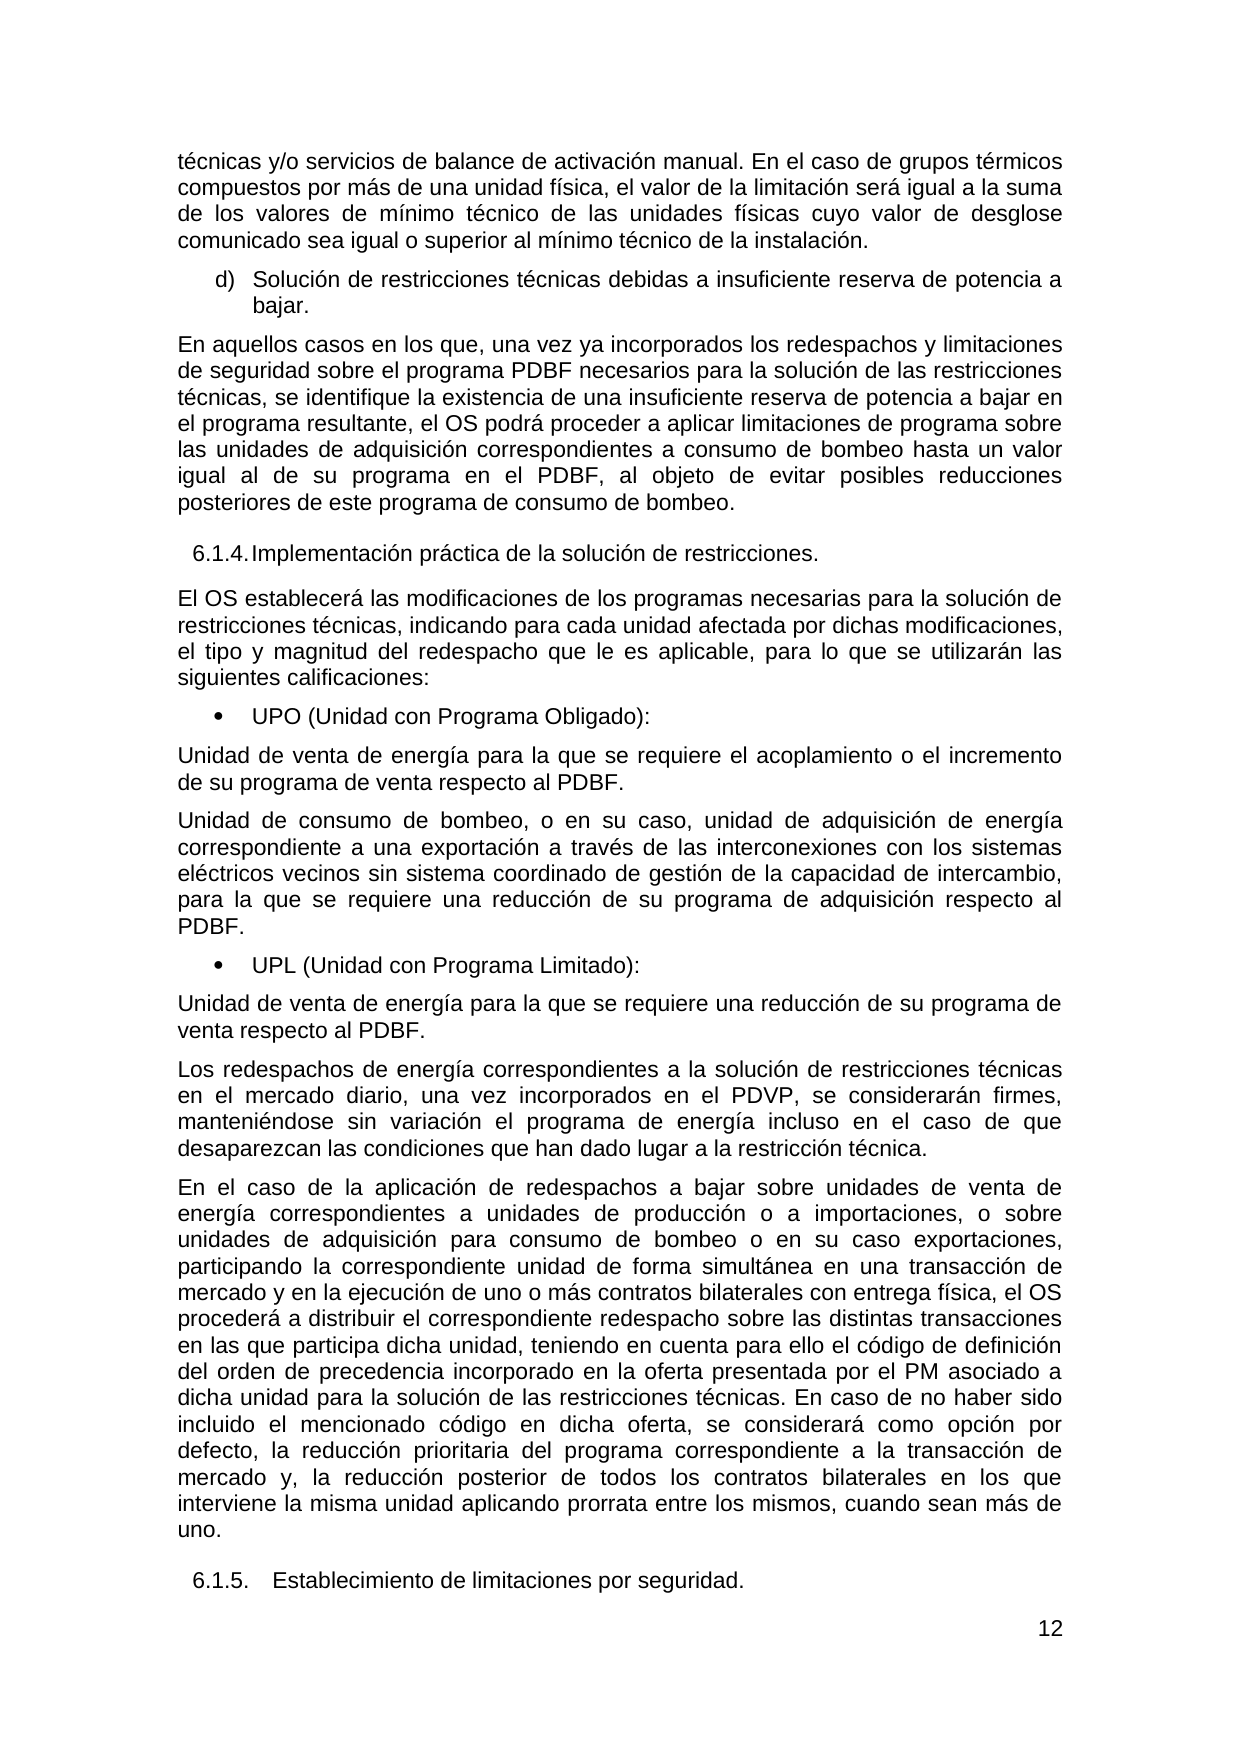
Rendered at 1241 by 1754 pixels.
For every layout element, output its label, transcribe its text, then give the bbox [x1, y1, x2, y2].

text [177, 148, 1063, 253]
list Solución de restricciones técnicas debidas a insuficiente reserva de potencia a bajar. [215, 266, 1063, 318]
list UPL (Unidad con Programa Limitado): [214, 952, 1063, 978]
text Los redespachos de energía correspondientes a la solución de restricciones técnicas en el mercado diario, una vez incorporados en el PDVP, se considerarán firmes, manteniéndose sin variación el programa de energía incluso en el caso de que desaparezcan las condiciones que han dado lugar a la restricción técnica. [177, 1056, 1063, 1161]
subtitle Establecimiento de limitaciones por seguridad. [192, 1567, 1063, 1594]
text El OS establecerá las modificaciones de los programas necesarias para la solución de restricciones técnicas, indicando para cada unidad afectada por dichas modificaciones, el tipo y magnitud del redespacho que le es aplicable, para lo que se utilizarán las siguientes calificaciones: [177, 585, 1063, 691]
list UPO (Unidad con Programa Obligado): [214, 703, 1063, 729]
subtitle Implementación práctica de la solución de restricciones. [192, 540, 1063, 567]
text Unidad de consumo de bombeo, o en su caso, unidad de adquisición de energía correspondiente a una exportación a través de las interconexiones con los sistemas eléctricos vecinos sin sistema coordinado de gestión de la capacidad de intercambio, para la que se requiere una reducción de su programa de adquisición respecto al PDBF. [177, 807, 1063, 939]
text Unidad de venta de energía para la que se requiere una reducción de su programa de venta respecto al PDBF. [177, 990, 1063, 1043]
text En el caso de la aplicación de redespachos a bajar sobre unidades de venta de energía correspondientes a unidades de producción o a importaciones, o sobre unidades de adquisición para consumo de bombeo o en su caso exportaciones, participando la correspondiente unidad de forma simultánea en una transacción de mercado y en la ejecución de uno o más contratos bilaterales con entrega física, el OS procederá a distribuir el correspondiente redespacho sobre las distintas transacciones en las que participa dicha unidad, teniendo en cuenta para ello el código de definición del orden de precedencia incorporado en la oferta presentada por el PM asociado a dicha unidad para la solución de las restricciones técnicas. En caso de no haber sido incluido el mencionado código en dicha oferta, se considerará como opción por defecto, la reducción prioritaria del programa correspondiente a la transacción de mercado y, la reducción posterior de todos los contratos bilaterales en los que interviene la misma unidad aplicando prorrata entre los mismos, cuando sean más de uno. [177, 1173, 1063, 1542]
text En aquellos casos en los que, una vez ya incorporados los redespachos y limitaciones de seguridad sobre el programa PDBF necesarios para la solución de las restricciones técnicas, se identifique la existencia de una insuficiente reserva de potencia a bajar en el programa resultante, el OS podrá proceder a aplicar limitaciones de programa sobre las unidades de adquisición correspondientes a consumo de bombeo hasta un valor igual al de su programa en el PDBF, al objeto de evitar posibles reducciones posteriores de este programa de consumo de bombeo. [177, 331, 1063, 515]
text Unidad de venta de energía para la que se requiere el acoplamiento o el incremento de su programa de venta respecto al PDBF. [177, 742, 1063, 795]
